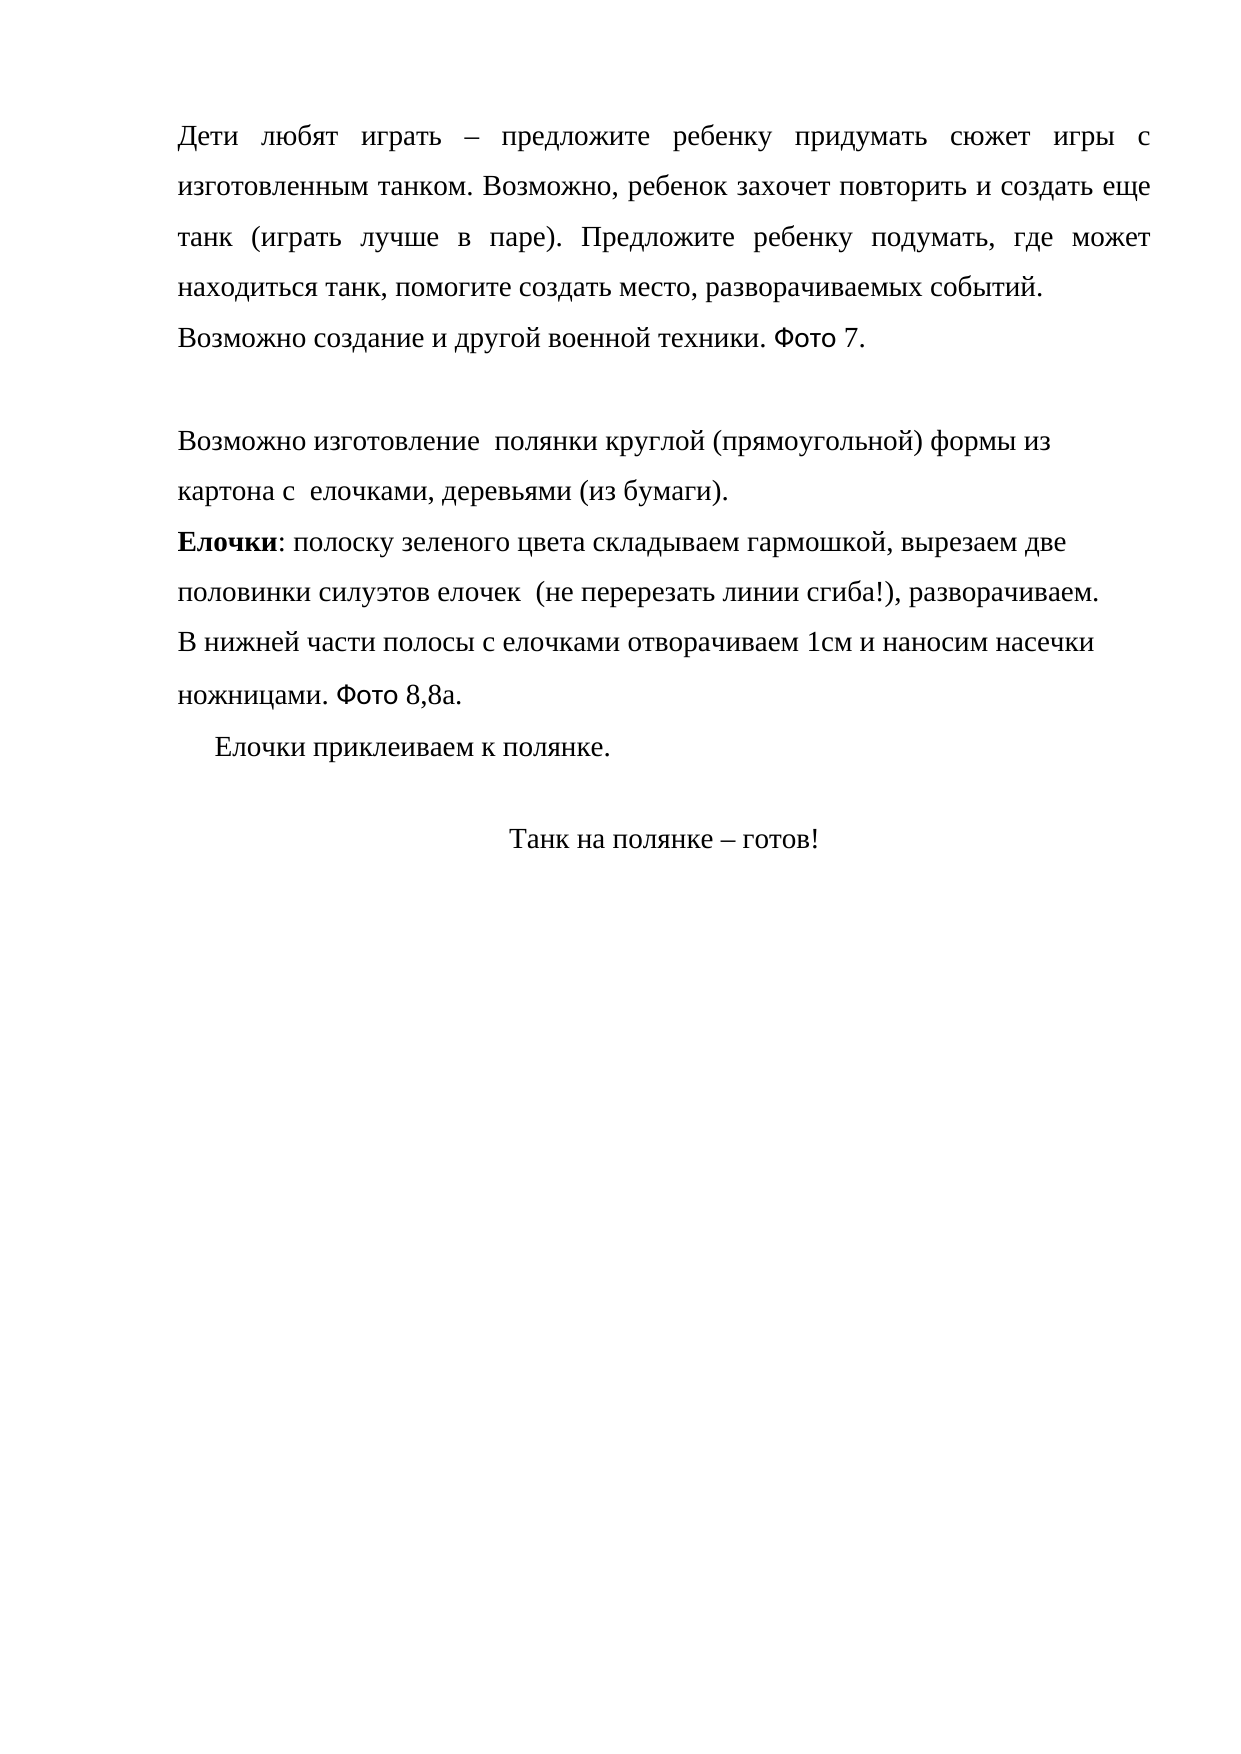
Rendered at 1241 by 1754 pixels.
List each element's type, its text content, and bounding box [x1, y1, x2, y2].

list Возможно создание и другой военной техники. Фото 7. [177, 319, 1152, 355]
list Дети любят играть – предложите ребенку придумать сюжет игры с изготовленным танком. Возможно, ребенок захочет повторить и создать еще танк (играть лучше в паре). Предложите ребенку подумать, где может находиться танк, помогите создать место, разворачиваемых событий. [177, 118, 1152, 303]
list В нижней части полосы с елочками отворачиваем 1см и наносим насечки ножницами. Фото 8,8а. [177, 624, 1152, 711]
text Танк на полянке – готов! [177, 821, 1152, 855]
list Елочки приклеиваем к полянке. [214, 729, 1152, 763]
list Возможно изготовление полянки круглой (прямоугольной) формы из картона с елочками, деревьями (из бумаги). [177, 423, 1152, 507]
list Елочки: полоску зеленого цвета складываем гармошкой, вырезаем две половинки силуэтов елочек (не перерезать линии сгиба!), разворачиваем. [177, 524, 1152, 608]
